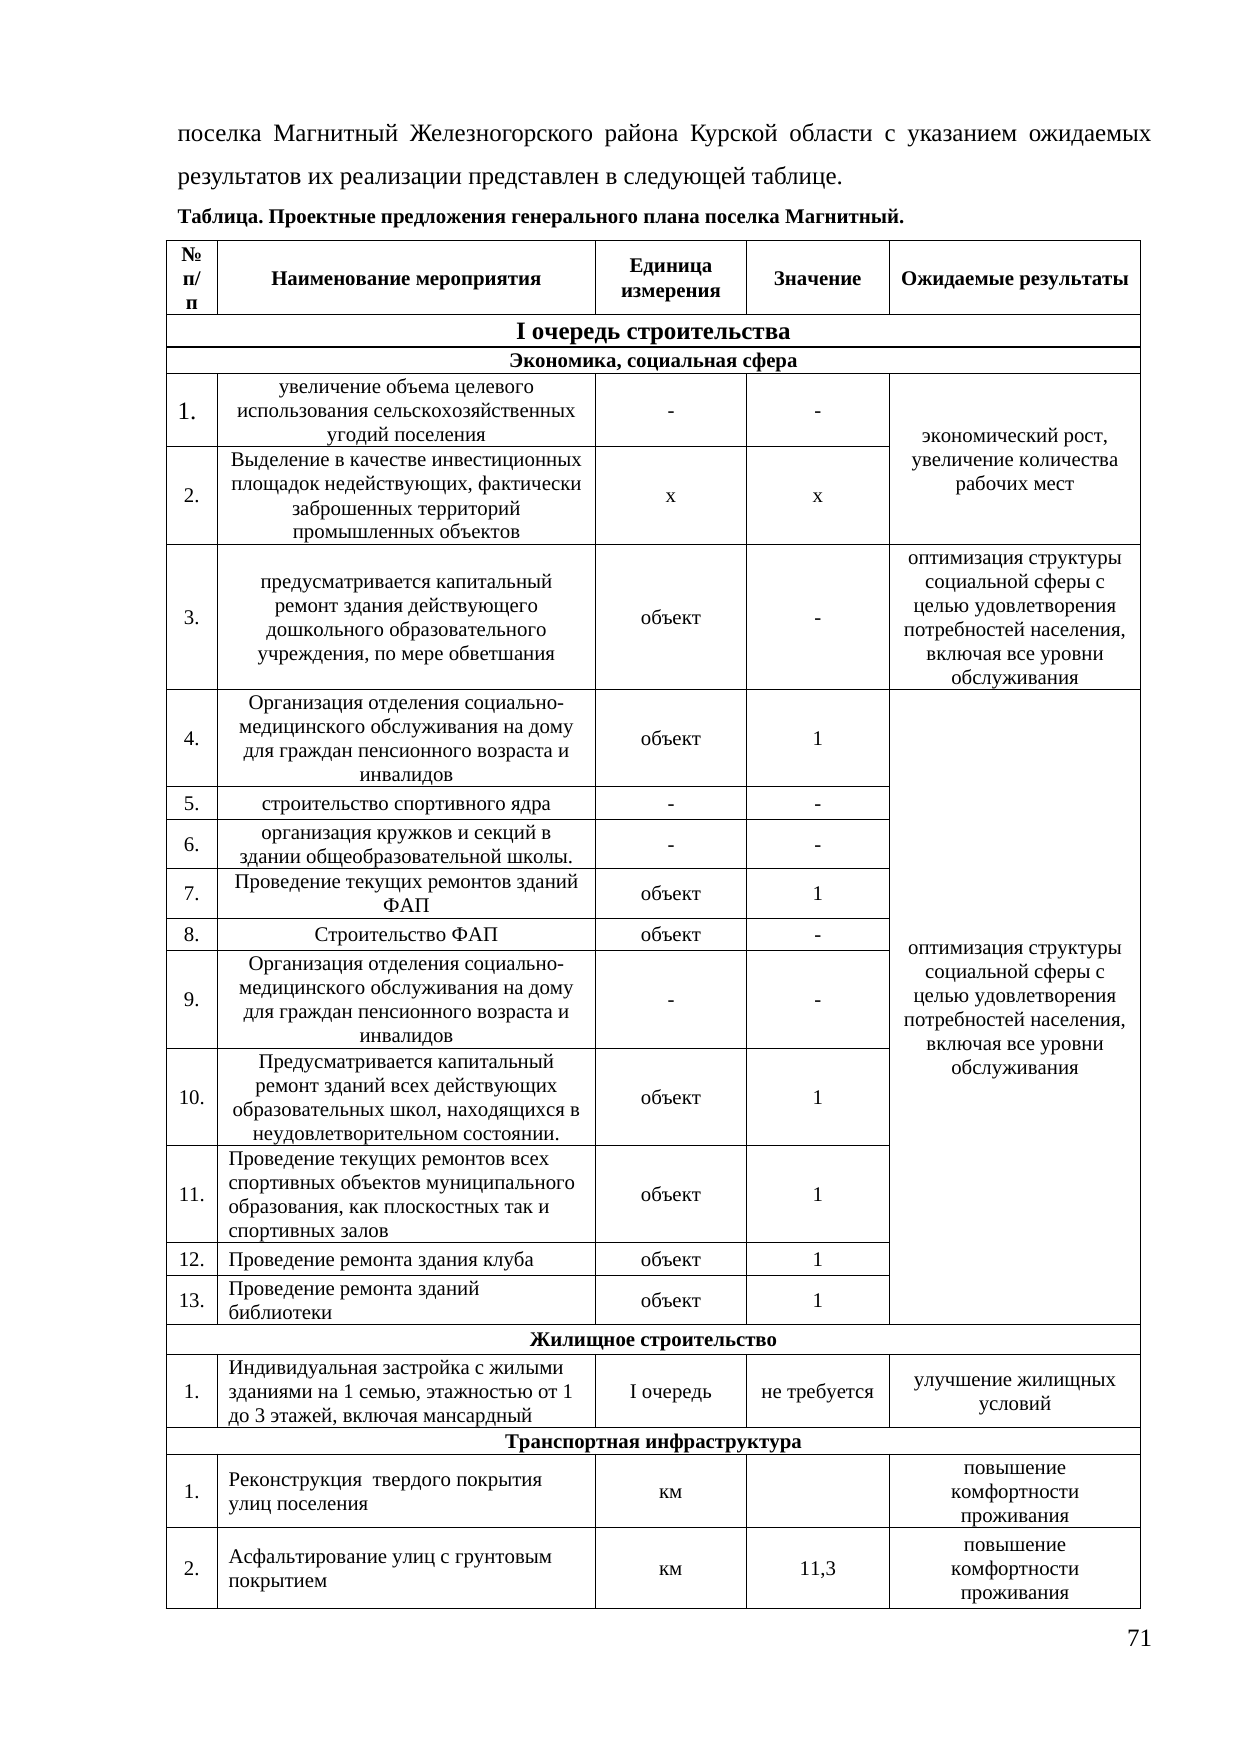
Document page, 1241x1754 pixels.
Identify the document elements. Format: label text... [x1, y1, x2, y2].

table_cell 9. [167, 951, 217, 1047]
table_cell предусматривается капитальный ремонт здания действующего дошкольного образовательного учреждения, по мере обветшания [218, 545, 595, 689]
table_cell 8. [167, 919, 217, 950]
table_cell - [596, 374, 746, 446]
table_cell Проведение ремонта зданий библиотеки [218, 1276, 595, 1324]
table_cell объект [596, 1276, 746, 1324]
table_cell 2. [167, 1528, 217, 1608]
table_cell Выделение в качестве инвестиционных площадок недействующих, фактически заброшенных территорий промышленных объектов [218, 447, 595, 543]
table_cell I очередь строительства [167, 315, 1140, 346]
table_cell 1 [747, 1049, 889, 1145]
table_cell Жилищное строительство [167, 1325, 1140, 1354]
table_cell 6. [167, 820, 217, 868]
table_cell - [747, 545, 889, 689]
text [177, 118, 1152, 190]
table_cell 1 [747, 1276, 889, 1324]
table_cell 13. [167, 1276, 217, 1324]
table_cell 1. [167, 1355, 217, 1427]
table_cell повышение комфортности проживания [890, 1528, 1140, 1608]
table_cell 1 [747, 1146, 889, 1242]
table_cell Проведение текущих ремонтов зданий ФАП [218, 869, 595, 917]
table_cell 1 [747, 869, 889, 917]
table_cell 2. [167, 447, 217, 543]
table_cell 4. [167, 690, 217, 786]
table_cell 10. [167, 1049, 217, 1145]
table_cell - [747, 787, 889, 819]
table_cell Ι очередь [596, 1355, 746, 1427]
table_cell Проведение ремонта здания клуба [218, 1243, 595, 1275]
table_cell 12. [167, 1243, 217, 1275]
table_cell Организация отделения социально-медицинского обслуживания на дому для граждан пенсионного возраста и инвалидов [218, 690, 595, 786]
table_cell Реконструкция твердого покрытия улиц поселения [218, 1455, 595, 1527]
table_cell объект [596, 690, 746, 786]
table_cell объект [596, 869, 746, 917]
table_cell увеличение объема целевого использования сельскохозяйственных угодий поселения [218, 374, 595, 446]
table_cell х [596, 447, 746, 543]
table_cell объект [596, 1243, 746, 1275]
table_cell - [596, 787, 746, 819]
table_cell оптимизация структуры социальной сферы с целью удовлетворения потребностей населения, включая все уровни обслуживания [890, 690, 1140, 1324]
table_cell 1 [747, 1243, 889, 1275]
table_header Ожидаемые результаты [890, 241, 1140, 314]
table_cell объект [596, 919, 746, 950]
table_cell организация кружков и секций в здании общеобразовательной школы. [218, 820, 595, 868]
table_cell экономический рост, увеличение количества рабочих мест [890, 374, 1140, 543]
table_cell - [747, 951, 889, 1047]
table_cell строительство спортивного ядра [218, 787, 595, 819]
table_cell [747, 1455, 889, 1527]
table_cell улучшение жилищных условий [890, 1355, 1140, 1427]
table_cell Экономика, социальная сфера [167, 348, 1140, 373]
table_cell - [747, 919, 889, 950]
table_cell объект [596, 1146, 746, 1242]
table_cell Индивидуальная застройка с жилыми зданиями на 1 семью, этажностью от 1 до 3 этажей, включая мансардный [218, 1355, 595, 1427]
table_cell км [596, 1528, 746, 1608]
table_cell оптимизация структуры социальной сферы с целью удовлетворения потребностей населения, включая все уровни обслуживания [890, 545, 1140, 689]
table_cell - [596, 820, 746, 868]
table_cell х [747, 447, 889, 543]
table_cell повышение комфортности проживания [890, 1455, 1140, 1527]
table_cell не требуется [747, 1355, 889, 1427]
table_cell - [596, 951, 746, 1047]
table_cell Проведение текущих ремонтов всех спортивных объектов муниципального образования, как плоскостных так и спортивных залов [218, 1146, 595, 1242]
table_cell 7. [167, 869, 217, 917]
table_cell 5. [167, 787, 217, 819]
table_cell - [747, 374, 889, 446]
table_cell 1. [167, 1455, 217, 1527]
table_cell 3. [167, 545, 217, 689]
table_cell Предусматривается капитальный ремонт зданий всех действующих образовательных школ, находящихся в неудовлетворительном состоянии. [218, 1049, 595, 1145]
table_cell Транспортная инфраструктура [167, 1428, 1140, 1453]
table_cell 1. [167, 374, 217, 446]
table_cell км [596, 1455, 746, 1527]
table_header Значение [747, 241, 889, 314]
table_cell 11,3 [747, 1528, 889, 1608]
table_header № п/п [167, 241, 217, 314]
table_header Единица измерения [596, 241, 746, 314]
table_cell Асфальтирование улиц с грунтовым покрытием [218, 1528, 595, 1608]
text Таблица. Проектные предложения генерального плана поселка Магнитный. [177, 204, 1152, 228]
table_cell Строительство ФАП [218, 919, 595, 950]
table_header Наименование мероприятия [218, 241, 595, 314]
table_cell 11. [167, 1146, 217, 1242]
table_cell - [747, 820, 889, 868]
table_cell Организация отделения социально-медицинского обслуживания на дому для граждан пенсионного возраста и инвалидов [218, 951, 595, 1047]
table_cell объект [596, 1049, 746, 1145]
table_cell 1 [747, 690, 889, 786]
table_cell объект [596, 545, 746, 689]
